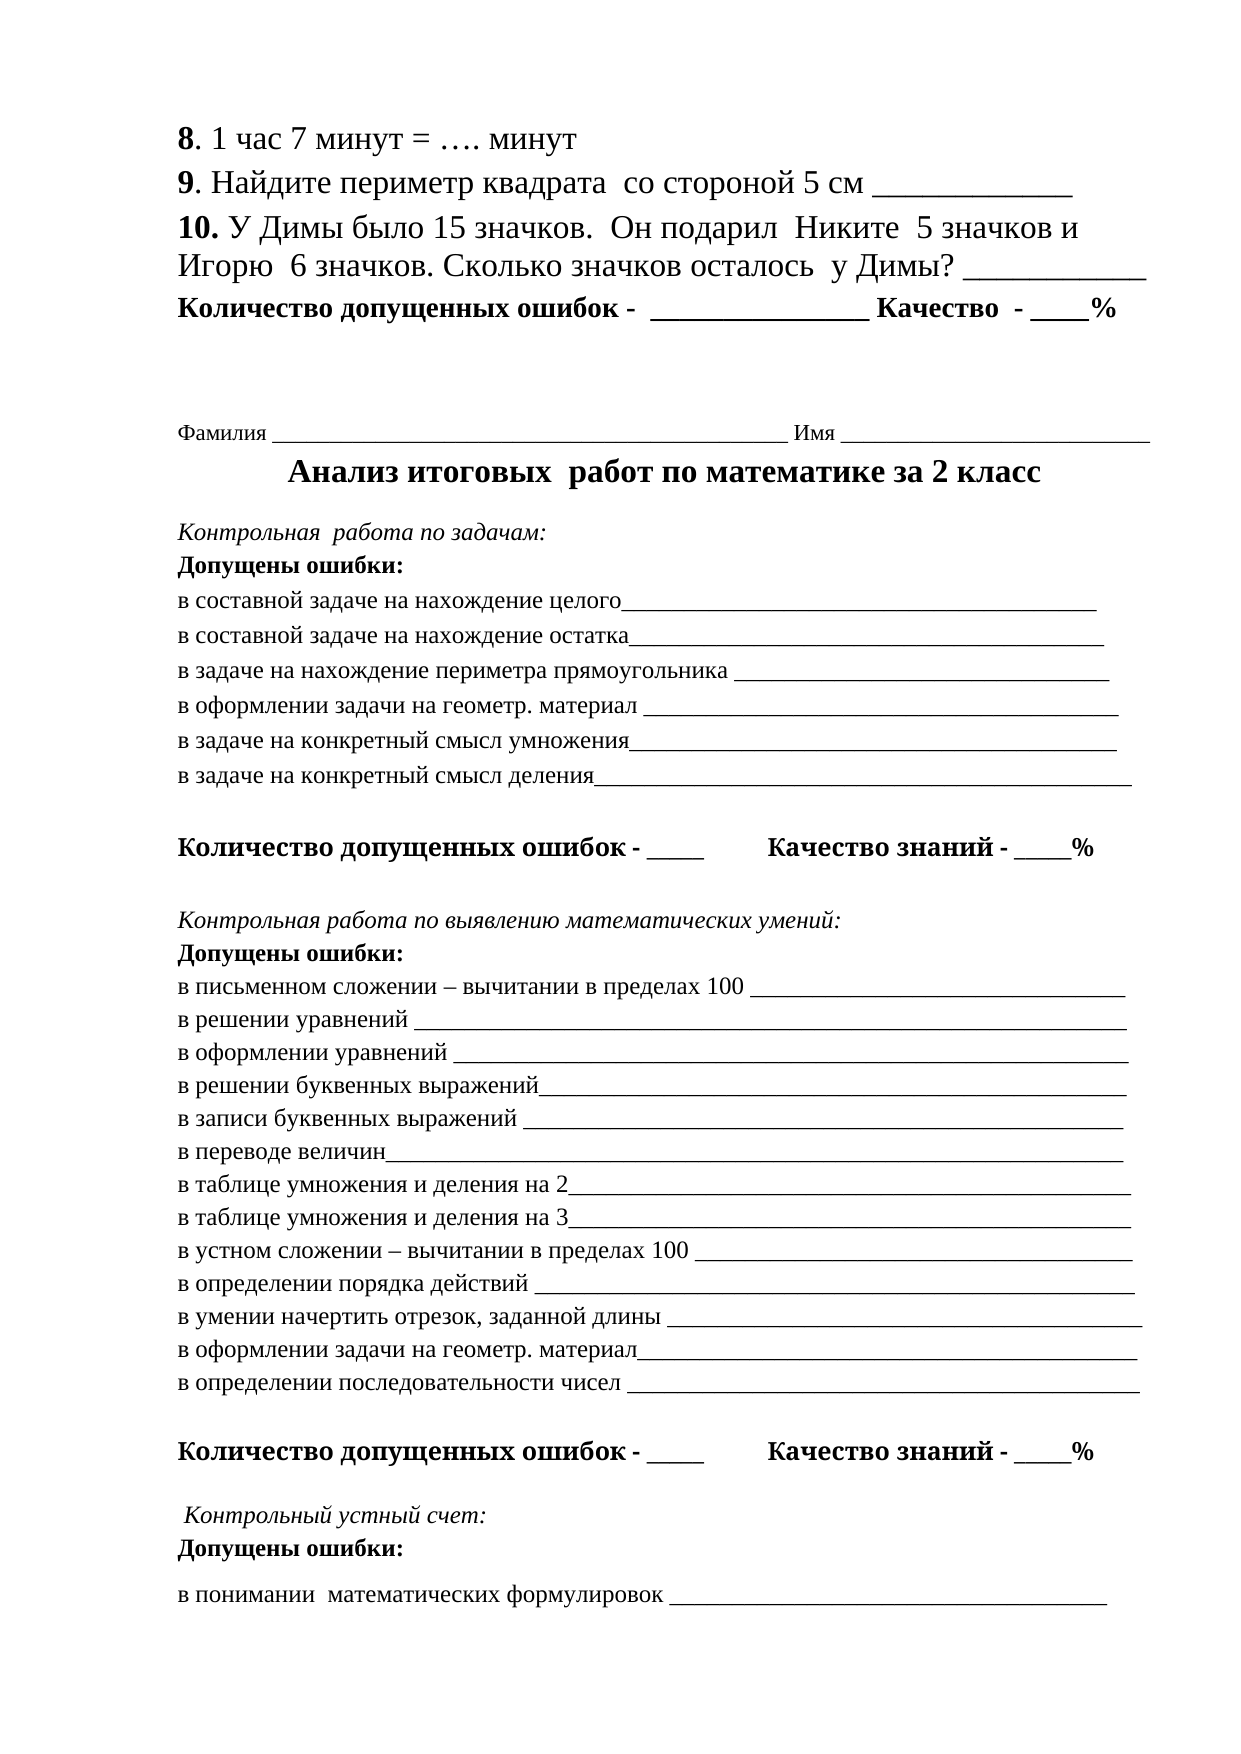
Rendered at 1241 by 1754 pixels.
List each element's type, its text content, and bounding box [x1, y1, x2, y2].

text Допущены ошибки: [177, 938, 1152, 967]
text в решении буквенных выражений_______________________________________________ [177, 1070, 1152, 1099]
text в решении уравнений _________________________________________________________ [177, 1004, 1152, 1033]
text в записи буквенных выражений ________________________________________________ [177, 1103, 1152, 1132]
text Контрольная работа по задачам: [177, 517, 1152, 545]
text в задаче на конкретный смысл умножения_______________________________________ [177, 725, 1152, 753]
text в устном сложении – вычитании в пределах 100 ___________________________________ [177, 1235, 1152, 1264]
text в определении порядка действий ________________________________________________ [177, 1268, 1152, 1297]
text 9. Найдите периметр квадрата со стороной 5 см ____________ [177, 163, 1152, 201]
text в составной задаче на нахождение остатка______________________________________ [177, 620, 1152, 648]
text в оформлении задачи на геометр. материал ______________________________________ [177, 690, 1152, 718]
text 10. У Димы было 15 значков. Он подарил Никите 5 значков и Игорю 6 значков. Сколько значков осталось у Димы? ___________ [177, 207, 1152, 284]
text в оформлении задачи на геометр. материал________________________________________ [177, 1334, 1152, 1363]
text в понимании математических формулировок ___________________________________ [177, 1579, 1152, 1608]
text в задаче на нахождение периметра прямоугольника ______________________________ [177, 655, 1152, 683]
text в задаче на конкретный смысл деления___________________________________________ [177, 760, 1152, 788]
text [177, 1433, 1152, 1467]
text Количество допущенных ошибок - _______________ Качество - ____% [177, 290, 1152, 324]
text в умении начертить отрезок, заданной длины ______________________________________ [177, 1301, 1152, 1330]
text Контрольная работа по выявлению математических умений: [177, 905, 1152, 934]
text в составной задаче на нахождение целого______________________________________ [177, 585, 1152, 613]
text Контрольный устный счет: [177, 1500, 1152, 1529]
text в письменном сложении – вычитании в пределах 100 ______________________________ [177, 971, 1152, 1000]
text в таблице умножения и деления на 3_____________________________________________ [177, 1202, 1152, 1231]
text Допущены ошибки: [177, 1533, 1152, 1562]
text Допущены ошибки: [177, 550, 1152, 578]
text 8. 1 час 7 минут = …. минут [177, 118, 1152, 156]
text Анализ итоговых работ по математике за 2 класс [177, 452, 1152, 490]
text в переводе величин___________________________________________________________ [177, 1136, 1152, 1165]
text в определении последовательности чисел _________________________________________ [177, 1367, 1152, 1396]
text Количество допущенных ошибок - _____ Качество знаний - _____% [177, 830, 1152, 864]
text в таблице умножения и деления на 2_____________________________________________ [177, 1169, 1152, 1198]
text Фамилия _____________________________________________ Имя ___________________________ [177, 419, 1152, 446]
text в оформлении уравнений ______________________________________________________ [177, 1037, 1152, 1066]
